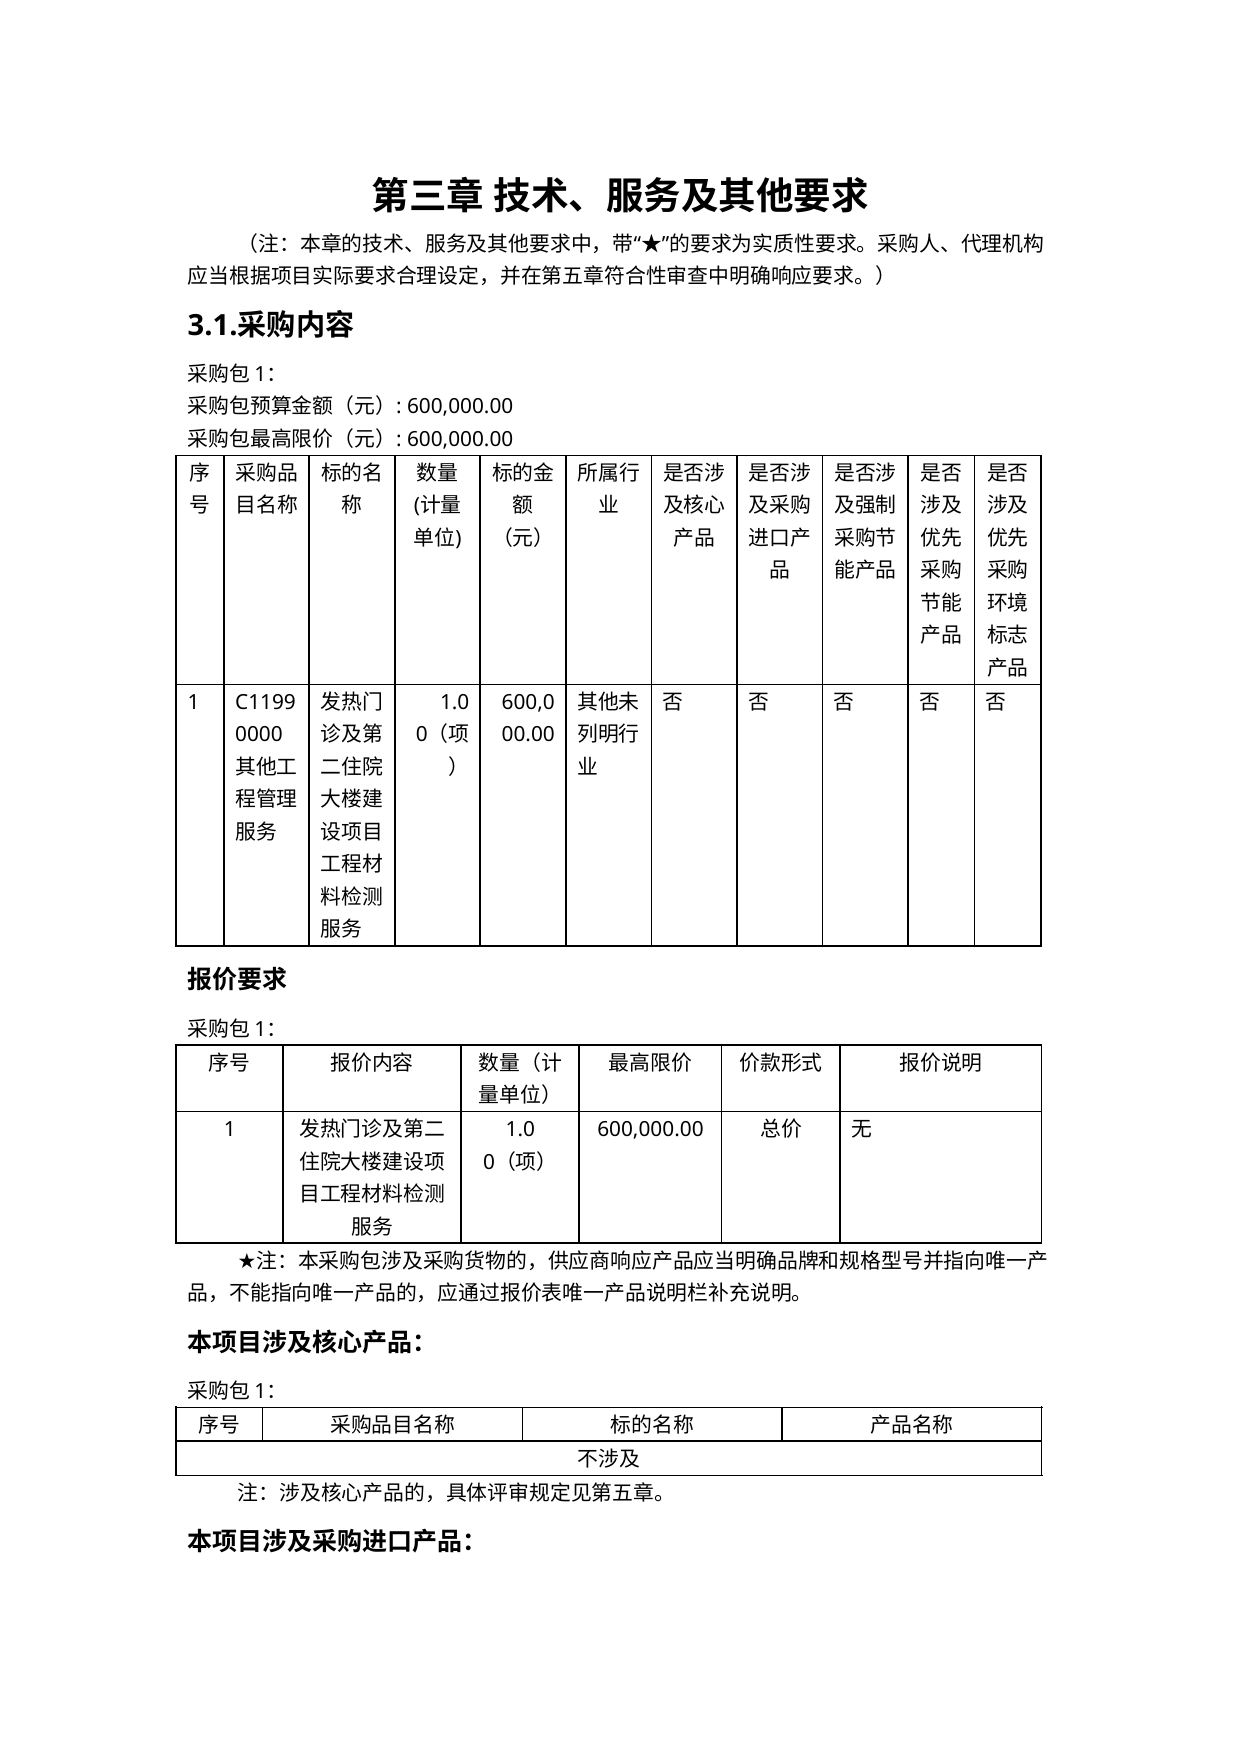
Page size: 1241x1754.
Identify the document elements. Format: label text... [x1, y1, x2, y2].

table_header 报价说明 [841, 1046, 1041, 1111]
table_header 是否涉及采购进口产品 [738, 456, 822, 683]
table_cell 1.00（项） [396, 685, 479, 945]
text 3.1.采购内容 [187, 292, 1053, 357]
table_cell 否 [975, 685, 1040, 945]
table_header 数量（计量单位） [462, 1046, 578, 1111]
table_header 数量 (计量单位) [396, 456, 479, 683]
text 报价要求 [187, 947, 1053, 1012]
table_cell 总价 [722, 1112, 839, 1242]
table_header 是否涉及强制采购节能产品 [823, 456, 907, 683]
text 本项目涉及核心产品： [187, 1309, 1053, 1374]
table_header 是否涉及优先采购节能产品 [909, 456, 974, 683]
table_header 是否涉及优先采购环境标志产品 [975, 456, 1040, 683]
table_header 采购品目名称 [225, 456, 308, 683]
table_header 产品名称 [783, 1408, 1041, 1440]
table_cell 无 [841, 1112, 1041, 1242]
table_cell 否 [909, 685, 974, 945]
text 采购包1： [187, 1374, 1053, 1406]
text ★注：本采购包涉及采购货物的，供应商响应产品应当明确品牌和规格型号并指向唯一产品，不能指向唯一产品的，应通过报价表唯一产品说明栏补充说明。 [187, 1244, 1053, 1309]
table_cell 发热门诊及第二住院大楼建设项目工程材料检测服务 [310, 685, 394, 945]
table_header 序号 [177, 1046, 282, 1111]
text 采购包预算金额（元）: 600,000.00 [187, 389, 1053, 422]
table_header 标的名称 [310, 456, 394, 683]
text 注：涉及核心产品的，具体评审规定见第五章。 [187, 1476, 1053, 1508]
table_cell 600,000.00 [481, 685, 565, 945]
text 采购包1： [187, 357, 1053, 389]
table_header 序号 [177, 456, 223, 683]
table_cell 发热门诊及第二住院大楼建设项目工程材料检测服务 [284, 1112, 460, 1242]
table_header 价款形式 [722, 1046, 839, 1111]
table_header 所属行业 [567, 456, 651, 683]
table_cell 不涉及 [177, 1442, 1041, 1474]
table_header 标的金额 （元） [481, 456, 565, 683]
table_header 是否涉及核心产品 [652, 456, 736, 683]
text 本项目涉及采购进口产品： [187, 1508, 1053, 1573]
table_header 报价内容 [284, 1046, 460, 1111]
table_cell 1.00（项） [462, 1112, 578, 1242]
table_cell 否 [738, 685, 822, 945]
text 采购包最高限价（元）: 600,000.00 [187, 422, 1053, 454]
table_cell 1 [177, 685, 223, 945]
table_header 最高限价 [580, 1046, 721, 1111]
text （注：本章的技术、服务及其他要求中，带“★”的要求为实质性要求。采购人、代理机构应当根据项目实际要求合理设定，并在第五章符合性审查中明确响应要求。） [187, 227, 1053, 292]
table_cell C11990000 其他工程管理服务 [225, 685, 308, 945]
table_header 采购品目名称 [263, 1408, 522, 1440]
text 第三章 技术、服务及其他要求 [187, 162, 1053, 227]
table_cell 600,000.00 [580, 1112, 721, 1242]
table_cell 否 [823, 685, 907, 945]
table_cell 其他未列明行业 [567, 685, 651, 945]
table_header 标的名称 [523, 1408, 781, 1440]
table_header 序号 [177, 1408, 262, 1440]
text 采购包1： [187, 1012, 1053, 1044]
table_cell 否 [652, 685, 736, 945]
table_cell 1 [177, 1112, 282, 1242]
